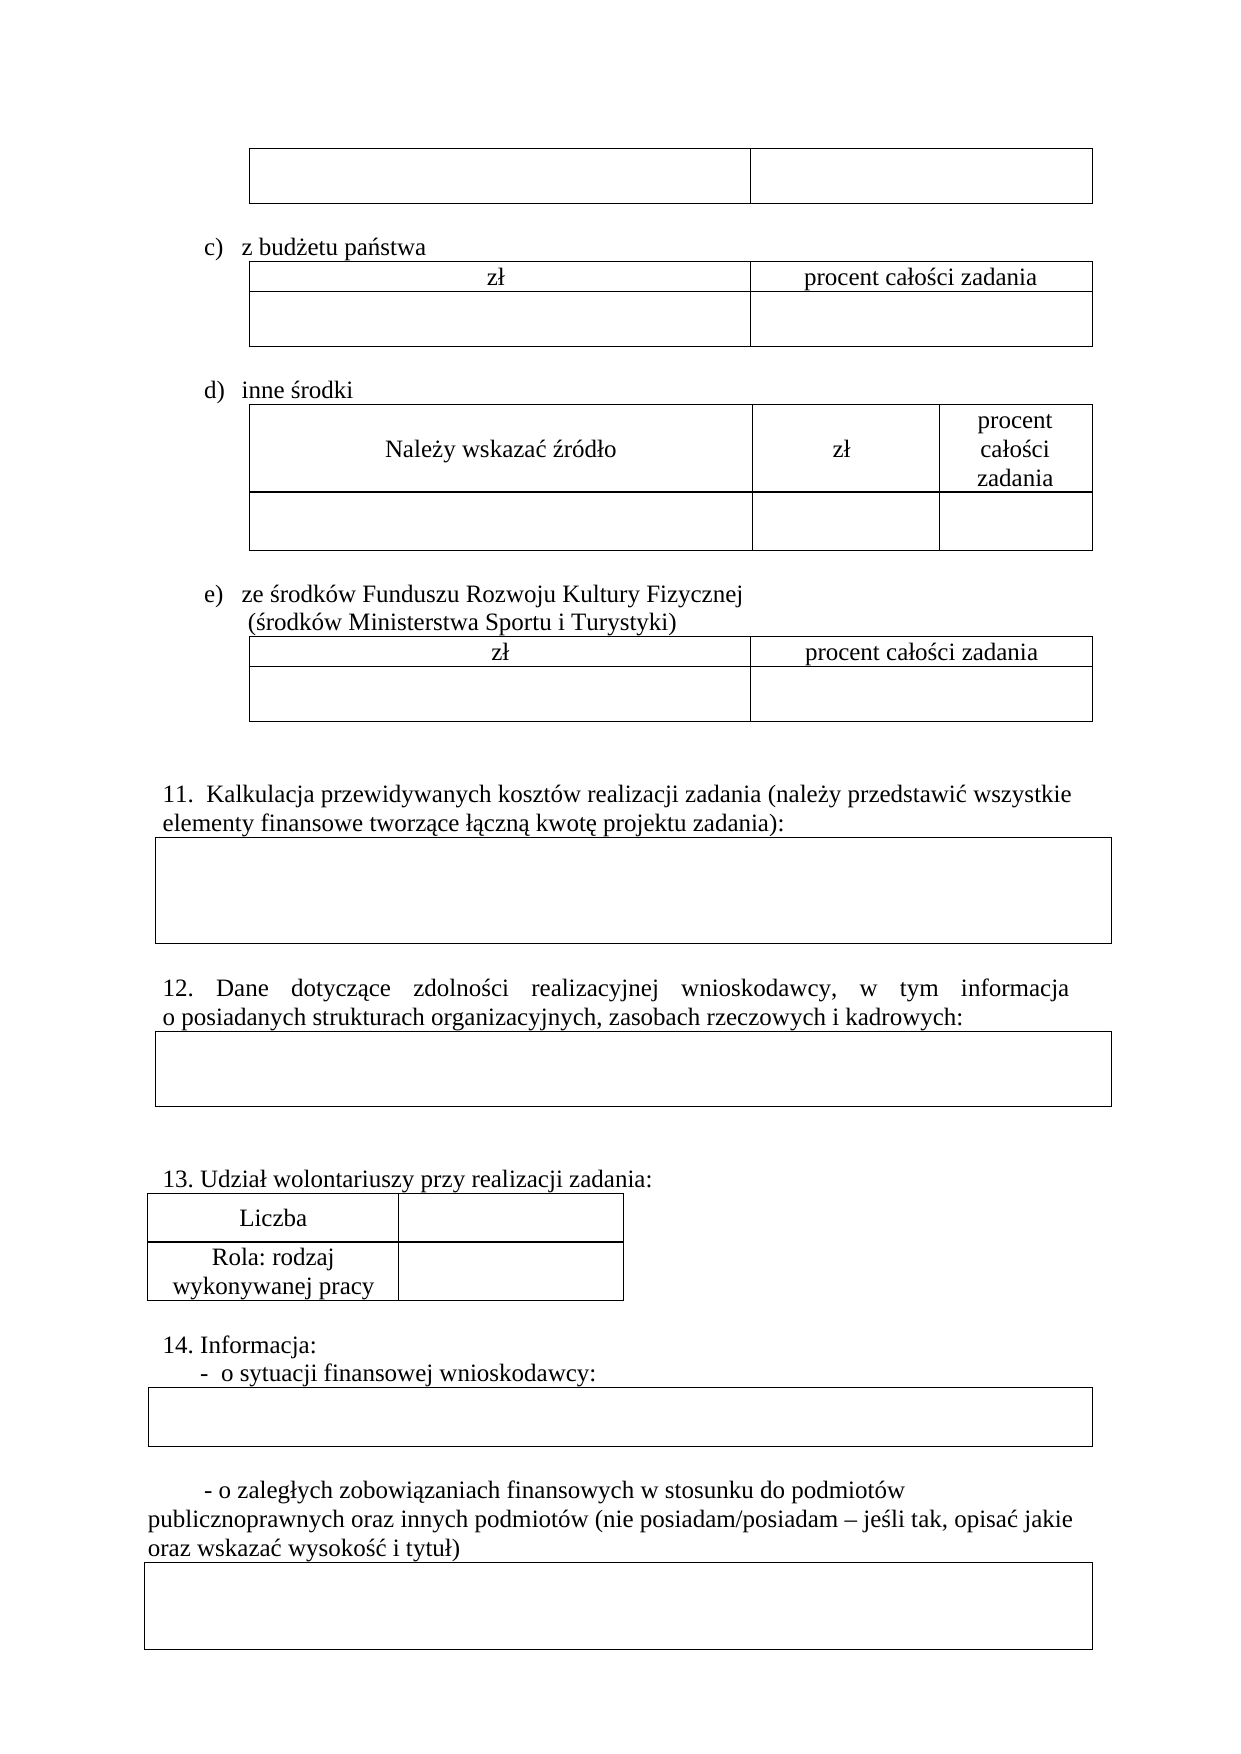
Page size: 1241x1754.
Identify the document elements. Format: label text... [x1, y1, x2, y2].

table_header [399, 1194, 623, 1241]
table_header [149, 1388, 1092, 1446]
table_cell [940, 493, 1092, 549]
list ze środków Funduszu Rozwoju Kultury Fizycznej [204, 579, 1093, 607]
text 11. Kalkulacja przewidywanych kosztów realizacji zadania (należy przedstawić wszystkie elementy finansowe tworzące łączną kwotę projektu zadania): [162, 779, 1093, 837]
text (środków Ministerstwa Sportu i Turystyki) [241, 607, 1093, 636]
table_header procent całości zadania [751, 637, 1092, 666]
table_header Należy wskazać źródło [250, 405, 752, 491]
table_header [156, 1032, 1111, 1106]
table_header [156, 838, 1111, 943]
text - o sytuacji finansowej wnioskodawcy: [200, 1358, 1093, 1387]
table_cell Rola: rodzaj wykonywanej pracy [148, 1243, 398, 1300]
text 14. Informacja: [162, 1330, 1093, 1358]
list inne środki [204, 375, 1093, 404]
table_header [145, 1563, 1092, 1649]
table_cell [399, 1243, 623, 1300]
table_cell [751, 292, 1092, 346]
table_cell [753, 493, 939, 549]
table_header procent całości zadania [751, 262, 1092, 291]
table_header zł [753, 405, 939, 491]
table_cell [250, 667, 750, 721]
text - o zaległych zobowiązaniach finansowych w stosunku do podmiotów publicznoprawnych oraz innych podmiotów (nie posiadam/posiadam – jeśli tak, opisać jakie oraz wskazać wysokość i tytuł) [148, 1476, 1093, 1562]
table_cell [250, 292, 750, 346]
text 13. Udział wolontariuszy przy realizacji zadania: [162, 1164, 1093, 1193]
text 12. Dane dotyczące zdolności realizacyjnej wnioskodawcy, w tym informacja o posiadanych strukturach organizacyjnych, zasobach rzeczowych i kadrowych: [162, 973, 1093, 1031]
table_header zł [250, 262, 750, 291]
table_cell [751, 149, 1092, 202]
list z budżetu państwa [204, 232, 1093, 261]
table_header Liczba [148, 1194, 398, 1241]
table_cell [751, 667, 1092, 721]
table_header zł [250, 637, 750, 666]
table_cell [250, 149, 750, 202]
table_cell [250, 493, 752, 549]
table_header procent całości zadania [940, 405, 1092, 491]
